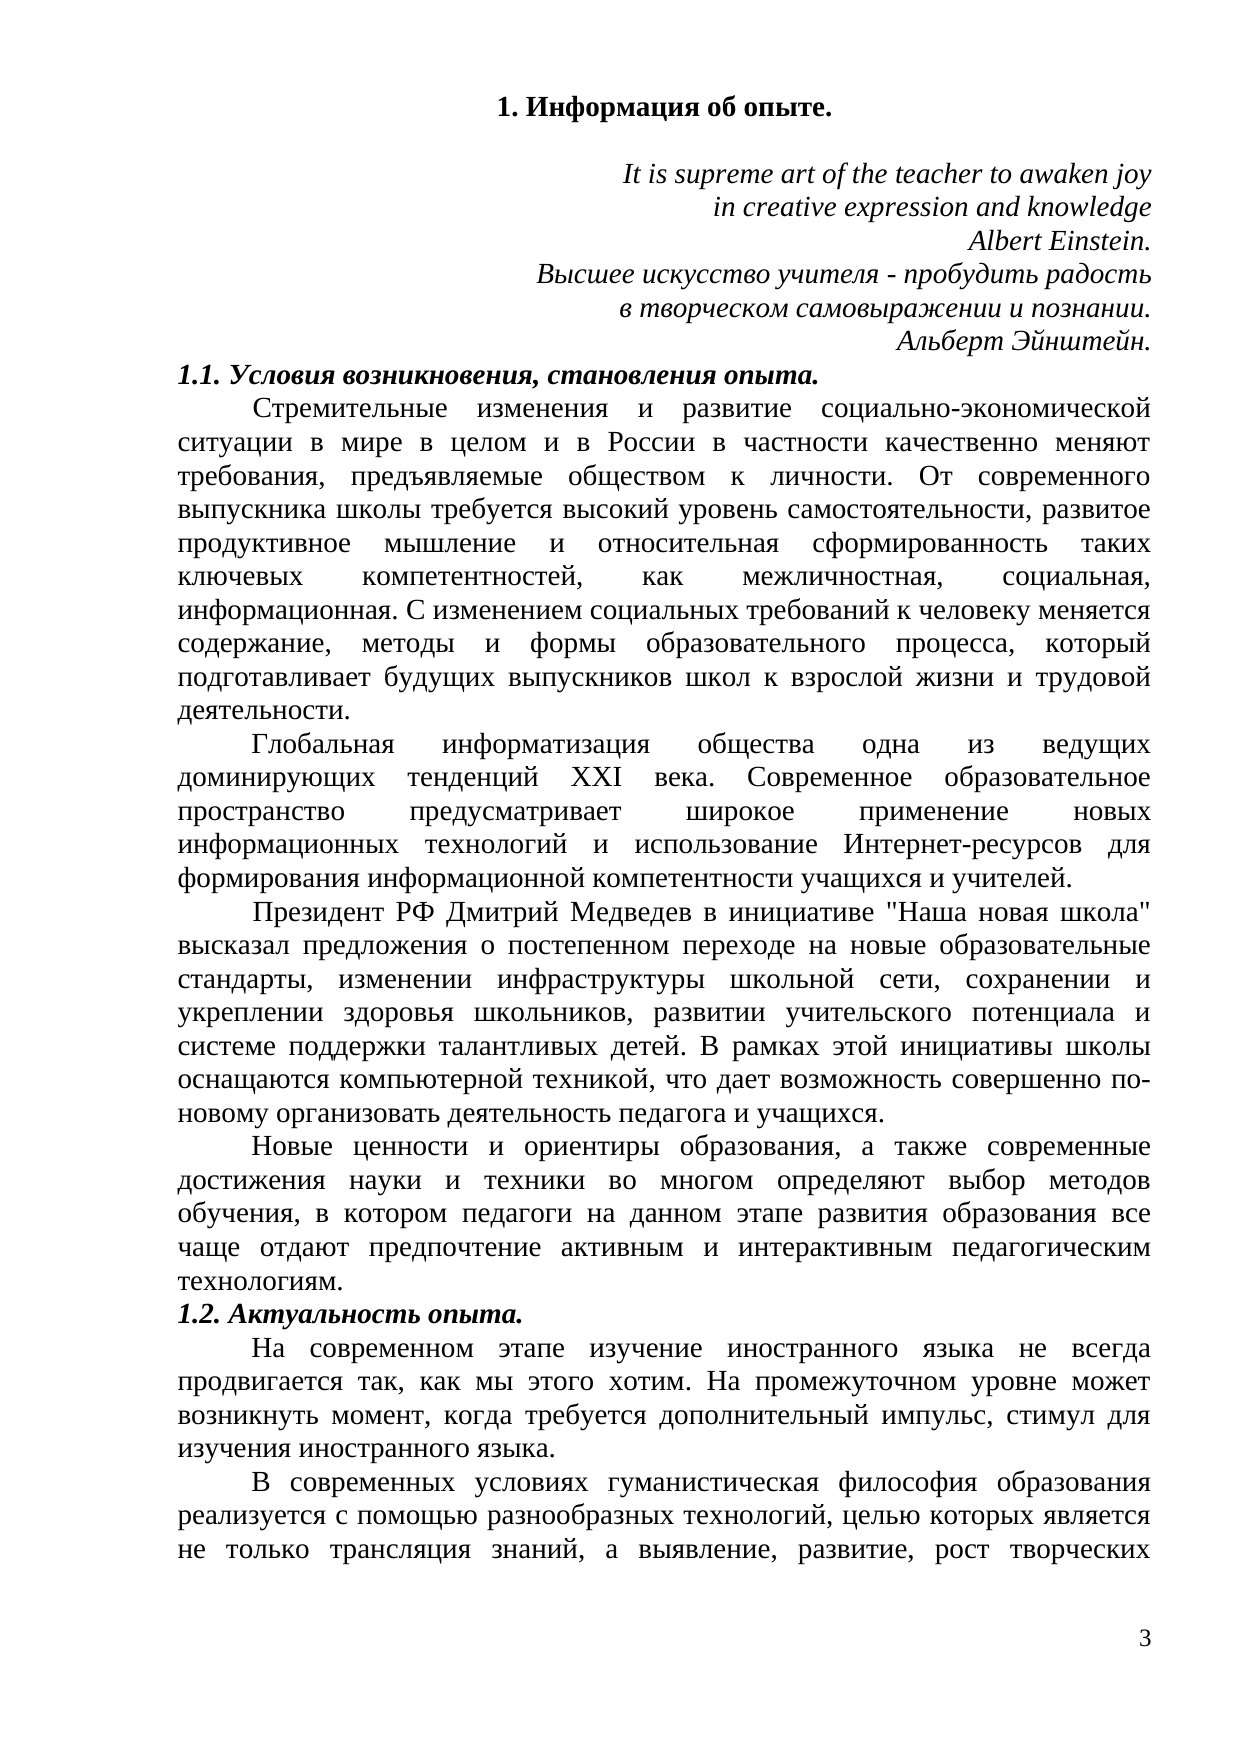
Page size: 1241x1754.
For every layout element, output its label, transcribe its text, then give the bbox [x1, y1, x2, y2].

text in creative expression and knowledge [177, 189, 1152, 223]
text Альберт Эйнштейн. [177, 323, 1152, 357]
text Новые ценности и ориентиры образования, а также современные достижения науки и техники во многом определяют выбор методов обучения, в котором педагоги на данном этапе развития образования все чаще отдают предпочтение активным и интерактивным педагогическим технологиям. [177, 1128, 1152, 1296]
text 1. Информация об опыте. [177, 89, 1152, 122]
text It is supreme art of the teacher to awaken joy [177, 156, 1152, 189]
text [177, 1464, 1152, 1564]
text Президент РФ Дмитрий Медведев в инициативе "Наша новая школа" высказал предложения о постепенном переходе на новые образовательные стандарты, изменении инфраструктуры школьной сети, сохранении и укреплении здоровья школьников, развитии учительского потенциала и системе поддержки талантливых детей. В рамках этой инициативы школы оснащаются компьютерной техникой, что дает возможность совершенно по-новому организовать деятельность педагога и учащихся. [177, 894, 1152, 1128]
text в творческом самовыражении и познании. [177, 290, 1152, 323]
text Высшее искусство учителя - пробудить радость [177, 256, 1152, 290]
text 1.2. Актуальность опыта. [177, 1296, 1152, 1330]
text Стремительные изменения и развитие социально-экономической ситуации в мире в целом и в России в частности качественно меняют требования, предъявляемые обществом к личности. От современного выпускника школы требуется высокий уровень самостоятельности, развитое продуктивное мышление и относительная сформированность таких ключевых компетентностей, как межличностная, социальная, информационная. С изменением социальных требований к человеку меняется содержание, методы и формы образовательного процесса, который подготавливает будущих выпускников школ к взрослой жизни и трудовой деятельности. [177, 391, 1152, 726]
text Глобальная информатизация общества одна из ведущих доминирующих тенденций XXI века. Современное образовательное пространство предусматривает широкое применение новых информационных технологий и использование Интернет-ресурсов для формирования информационной компетентности учащихся и учителей. [177, 726, 1152, 894]
text На современном этапе изучение иностранного языка не всегда продвигается так, как мы этого хотим. На промежуточном уровне может возникнуть момент, когда требуется дополнительный импульс, стимул для изучения иностранного языка. [177, 1330, 1152, 1464]
text 1.1. Условия возникновения, становления опыта. [177, 357, 1152, 391]
text Albert Einstein. [177, 223, 1152, 256]
